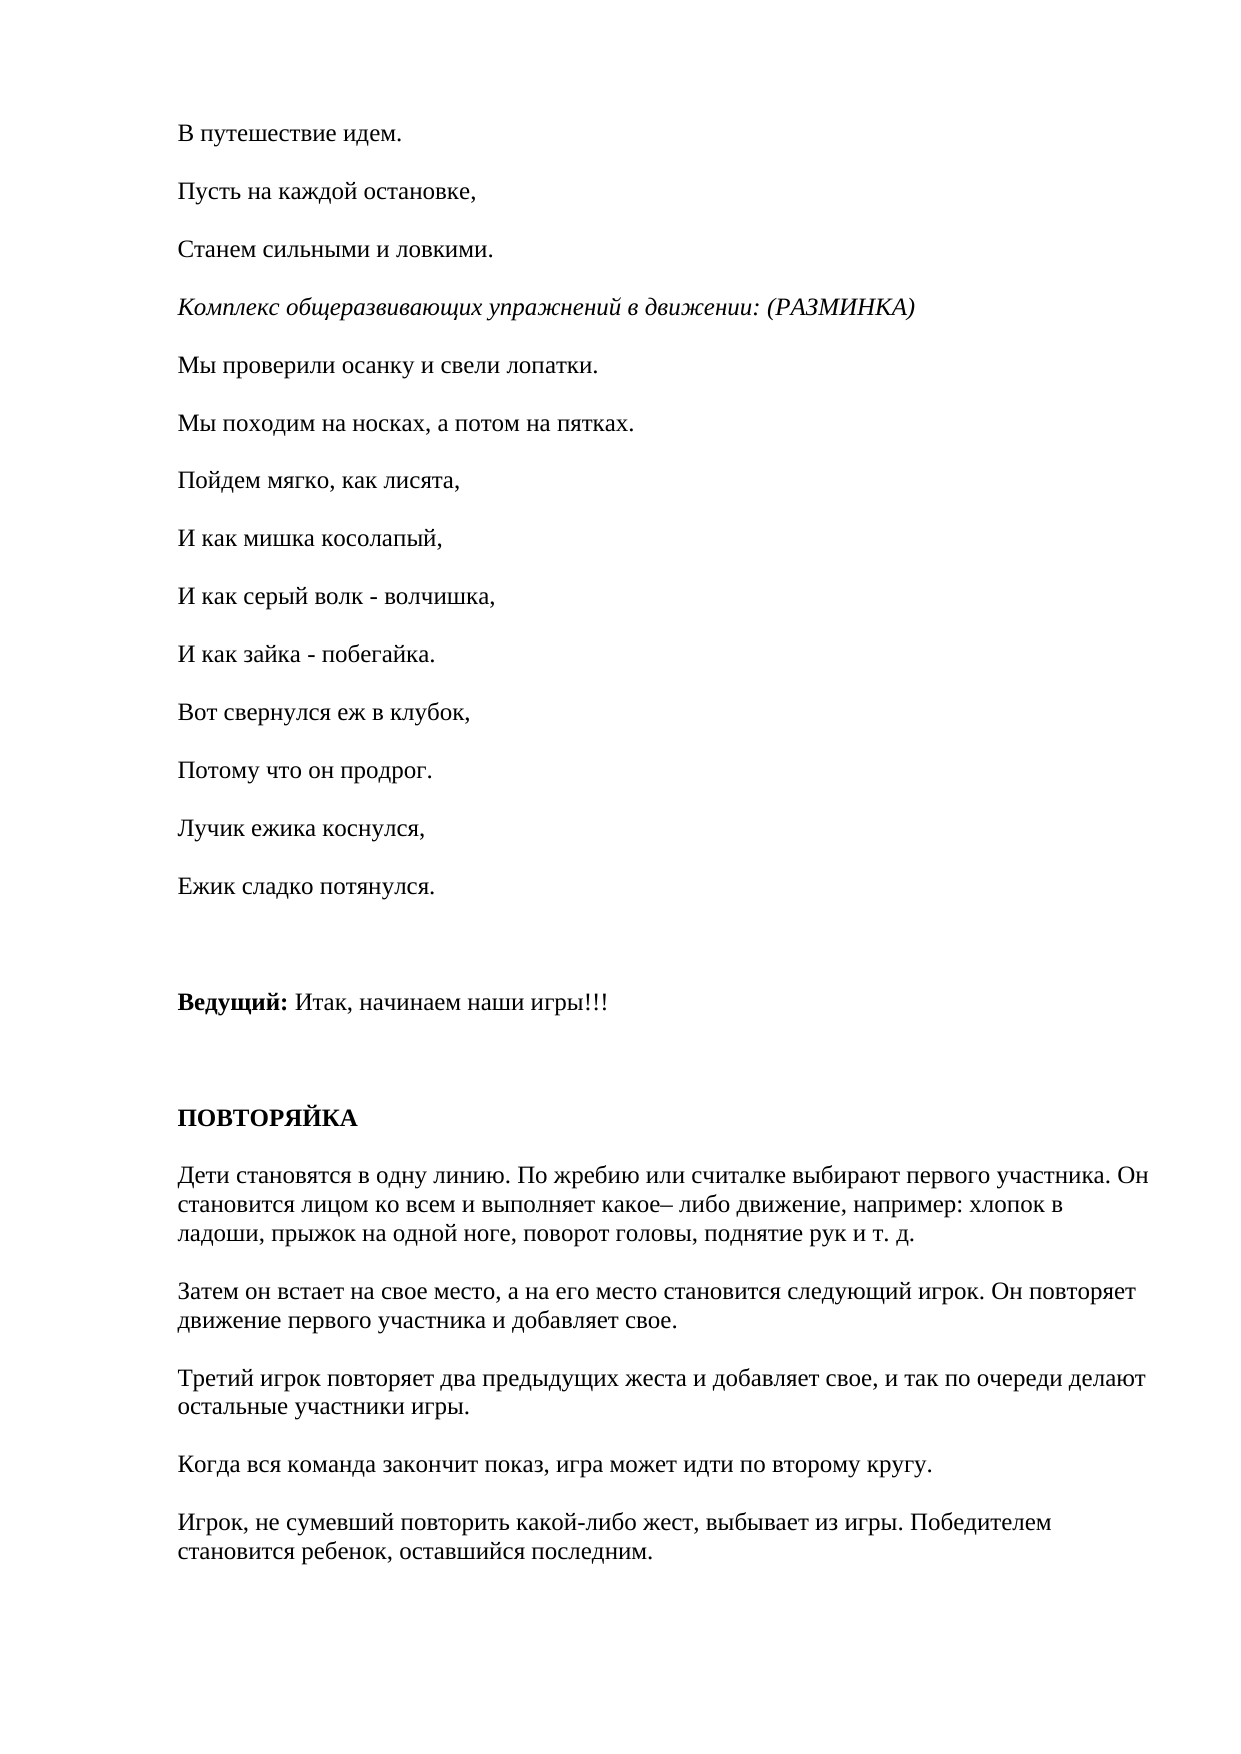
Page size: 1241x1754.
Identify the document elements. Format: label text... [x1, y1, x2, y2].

text Когда вся команда закончит показ, игра может идти по второму кругу. [177, 1449, 1152, 1478]
text Мы проверили осанку и свели лопатки. [177, 350, 1152, 378]
text Пусть на каждой остановке, [177, 176, 1152, 205]
text И как зайка - побегайка. [177, 639, 1152, 668]
text Вот свернулся еж в клубок, [177, 697, 1152, 726]
text Мы походим на носках, а потом на пятках. [177, 408, 1152, 436]
text Пойдем мягко, как лисята, [177, 466, 1152, 494]
text Станем сильными и ловкими. [177, 234, 1152, 263]
text Дети становятся в одну линию. По жребию или считалке выбирают первого участника. Он становится лицом ко всем и выполняет какое– либо движение, например: хлопок в ладоши, прыжок на одной ноге, поворот головы, поднятие рук и т. д. [177, 1161, 1152, 1247]
text И как мишка косолапый, [177, 523, 1152, 552]
text Игрок, не сумевший повторить какой-либо жест, выбывает из игры. Победителем становится ребенок, оставшийся последним. [177, 1507, 1152, 1565]
text ПОВТОРЯЙКА [177, 1103, 1152, 1131]
text Затем он встает на свое место, а на его место становится следующий игрок. Он повторяет движение первого участника и добавляет свое. [177, 1276, 1152, 1333]
text Ведущий: Итак, начинаем наши игры!!! [177, 987, 1152, 1016]
text В путешествие идем. [177, 118, 1152, 147]
text Третий игрок повторяет два предыдущих жеста и добавляет свое, и так по очереди делают остальные участники игры. [177, 1363, 1152, 1420]
text И как серый волк - волчишка, [177, 581, 1152, 610]
text Потому что он продрог. [177, 755, 1152, 784]
text Лучик ежика коснулся, [177, 813, 1152, 842]
text Комплекс общеразвивающих упражнений в движении: (РАЗМИНКА) [177, 292, 1152, 321]
text Ежик сладко потянулся. [177, 871, 1152, 900]
